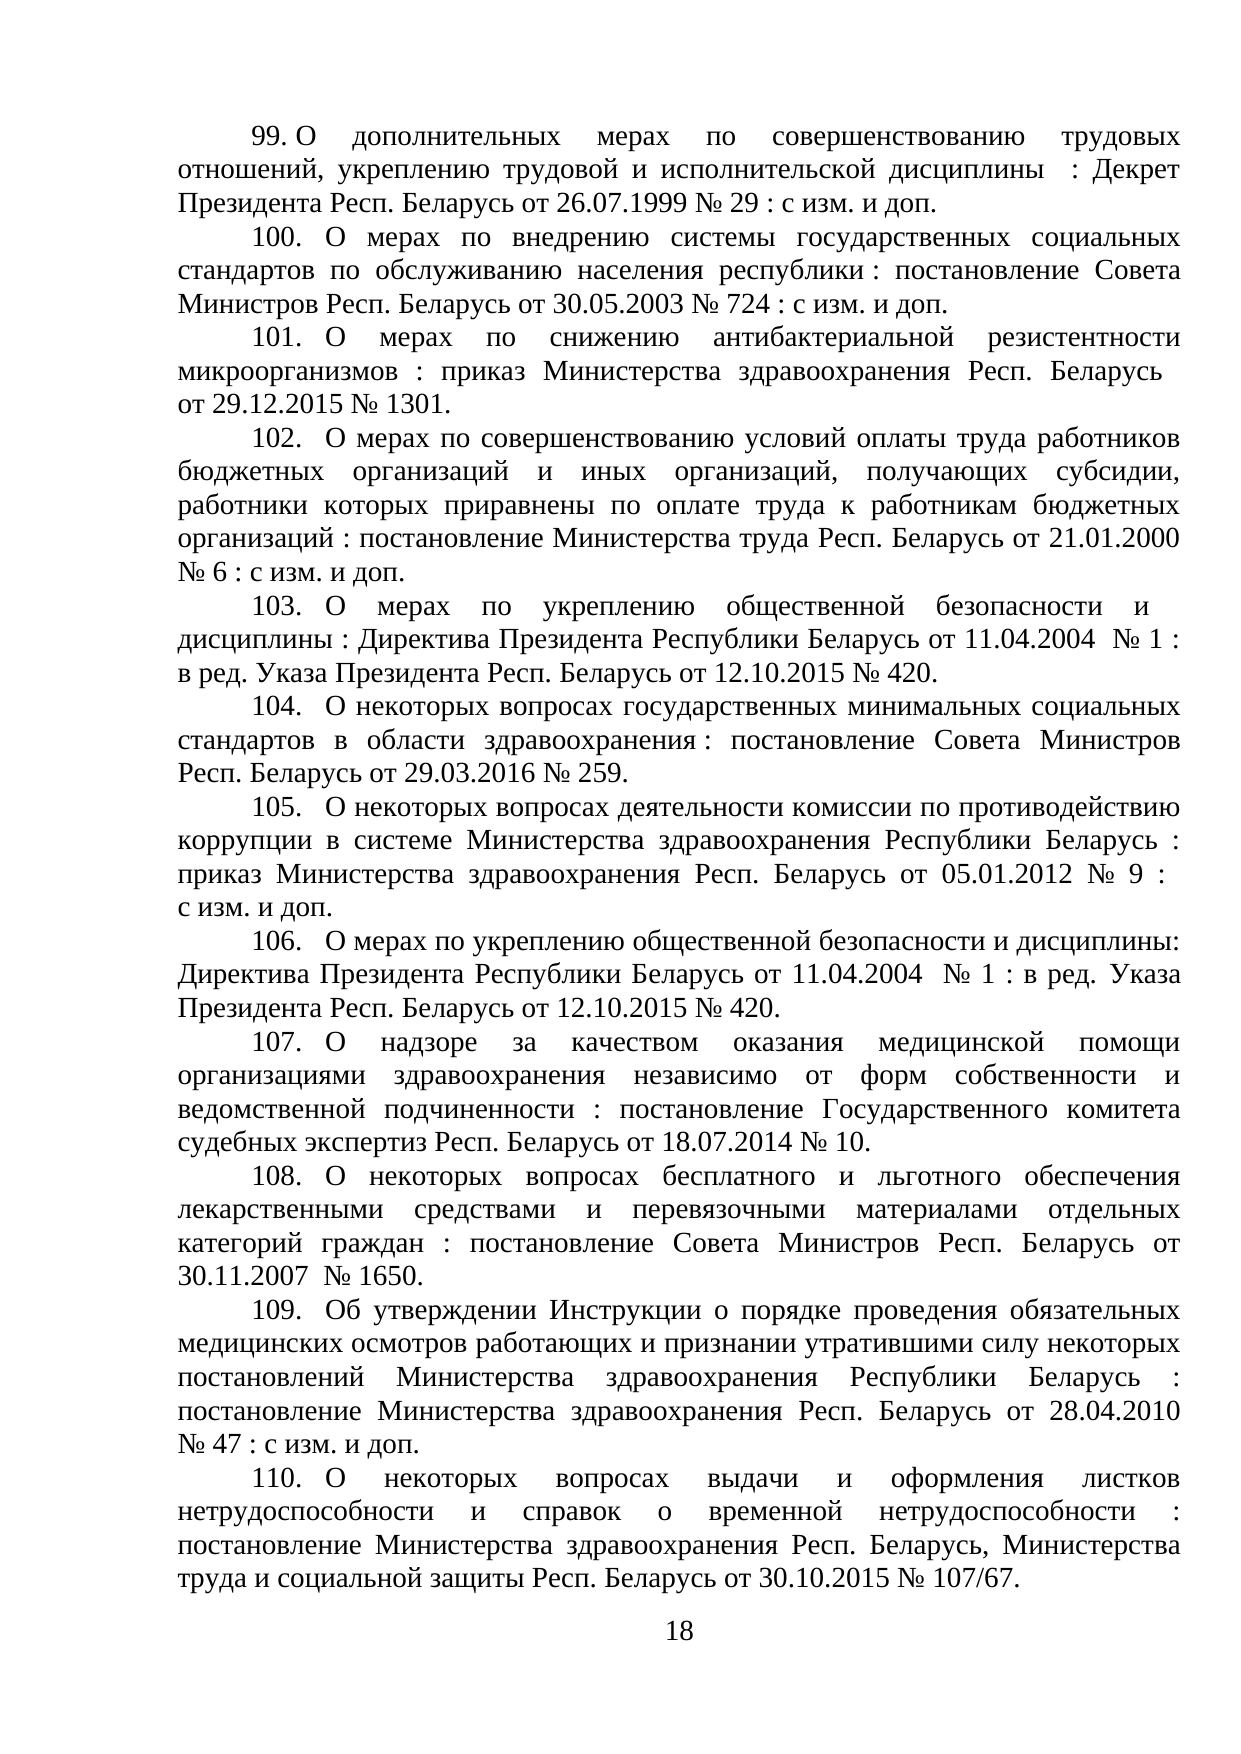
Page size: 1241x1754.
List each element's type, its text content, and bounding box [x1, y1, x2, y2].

list Об утверждении Инструкции о порядке проведения обязательных медицинских осмотров работающих и признании утратившими силу некоторых постановлений Министерства здравоохранения Республики Беларусь : постановление Министерства здравоохранения Респ. Беларусь от 28.04.2010 № 47 : с изм. и доп. [177, 1292, 1181, 1460]
list О некоторых вопросах бесплатного и льготного обеспечения лекарственными средствами и перевязочными материалами отдельных категорий граждан : постановление Совета Министров Респ. Беларусь от 30.11.2007 № 1650. [177, 1158, 1181, 1292]
list О мерах по внедрению системы государственных социальных стандартов по обслуживанию населения республики : постановление Совета Министров Респ. Беларусь от 30.05.2003 № 724 : с изм. и доп. [177, 219, 1181, 319]
list О мерах по укреплению общественной безопасности и дисциплины: Директива Президента Республики Беларусь от 11.04.2004 № 1 : в ред. Указа Президента Респ. Беларусь от 12.10.2015 № 420. [177, 923, 1181, 1024]
list О надзоре за качеством оказания медицинской помощи организациями здравоохранения независимо от форм собственности и ведомственной подчиненности : постановление Государственного комитета судебных экспертиз Респ. Беларусь от 18.07.2014 № 10. [177, 1024, 1181, 1158]
list О некоторых вопросах государственных минимальных социальных стандартов в области здравоохранения : постановление Совета Министров Респ. Беларусь от 29.03.2016 № 259. [177, 688, 1181, 789]
list О дополнительных мерах по совершенствованию трудовых отношений, укреплению трудовой и исполнительской дисциплины : Декрет Президента Респ. Беларусь от 26.07.1999 № 29 : с изм. и доп. [177, 118, 1181, 219]
list О мерах по укреплению общественной безопасности и дисциплины : Директива Президента Республики Беларусь от 11.04.2004 № 1 : в ред. Указа Президента Респ. Беларусь от 12.10.2015 № 420. [177, 588, 1181, 688]
list О мерах по снижению антибактериальной резистентности микроорганизмов : приказ Министерства здравоохранения Респ. Беларусь от 29.12.2015 № 1301. [177, 319, 1181, 420]
list О некоторых вопросах выдачи и оформления листков нетрудоспособности и справок о временной нетрудоспособности : постановление Министерства здравоохранения Респ. Беларусь, Министерства труда и социальной защиты Респ. Беларусь от 30.10.2015 № 107/67. [177, 1460, 1181, 1594]
list О мерах по совершенствованию условий оплаты труда работников бюджетных организаций и иных организаций, получающих субсидии, работники которых приравнены по оплате труда к работникам бюджетных организаций : постановление Министерства труда Респ. Беларусь от 21.01.2000 № 6 : с изм. и доп. [177, 420, 1181, 588]
list О некоторых вопросах деятельности комиссии по противодействию коррупции в системе Министерства здравоохранения Республики Беларусь : приказ Министерства здравоохранения Респ. Беларусь от 05.01.2012 № 9 : с изм. и доп. [177, 789, 1181, 923]
